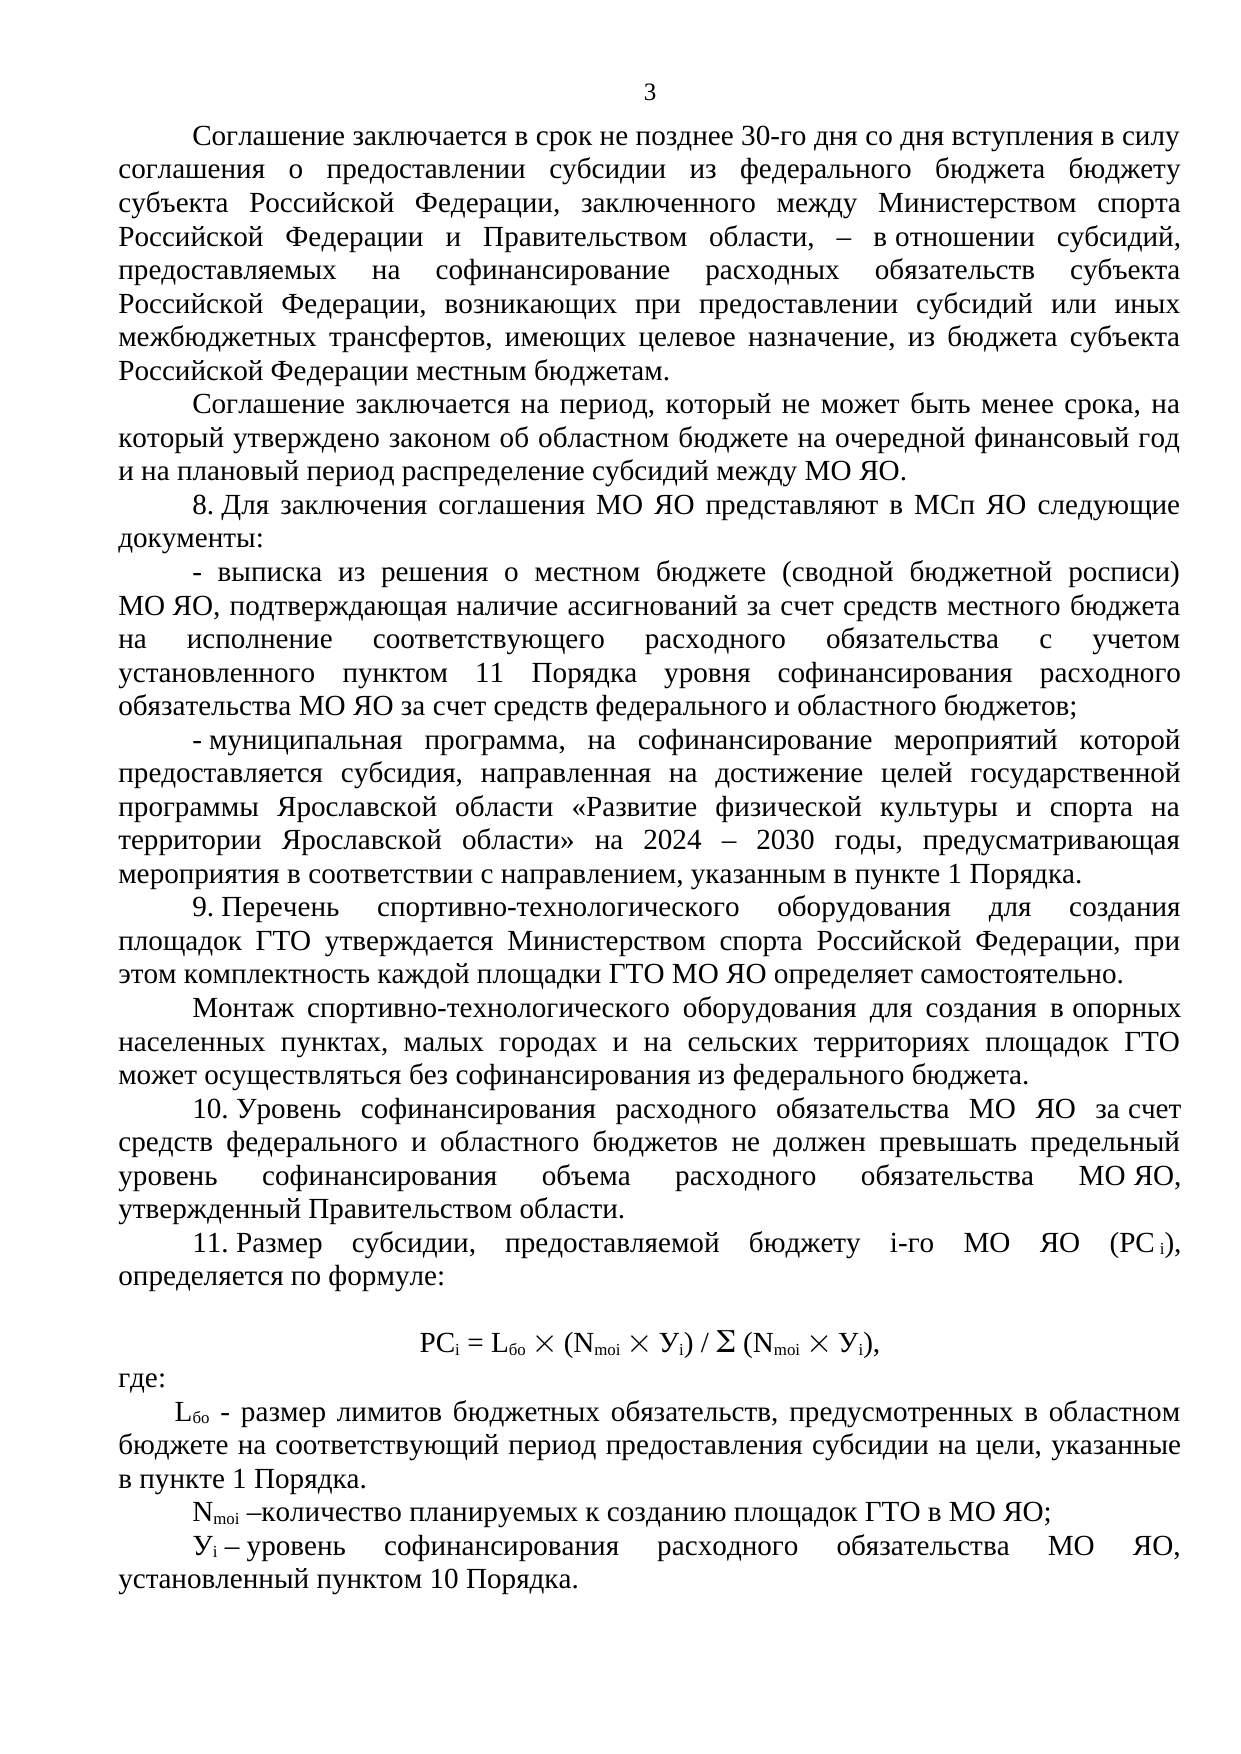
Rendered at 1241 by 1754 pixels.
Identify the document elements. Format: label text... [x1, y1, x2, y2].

text 11. Размер субсидии, предоставляемой бюджету i-го МО ЯО (РС i), определяется по формуле: [118, 1225, 1181, 1292]
text - выписка из решения о местном бюджете (сводной бюджетной росписи) МО ЯО, подтверждающая наличие ассигнований за счет средств местного бюджета на исполнение соответствующего расходного обязательства с учетом установленного пунктом 11 Порядка уровня софинансирования расходного обязательства МО ЯО за счет средств федерального и областного бюджетов; [118, 554, 1181, 722]
text Lбо - размер лимитов бюджетных обязательств, предусмотренных в областном бюджете на соответствующий период предоставления субсидии на цели, указанные в пункте 1 Порядка. [118, 1394, 1181, 1494]
text РСi = Lбо (Nmoi Уi) / (Nmoi Уi), [118, 1326, 1181, 1360]
text Монтаж спортивно-технологического оборудования для создания в опорных населенных пунктах, малых городах и на сельских территориях площадок ГТО может осуществляться без софинансирования из федерального бюджета. [118, 990, 1181, 1091]
text - муниципальная программа, на софинансирование мероприятий которой предоставляется субсидия, направленная на достижение целей государственной программы Ярославской области «Развитие физической культуры и спорта на территории Ярославской области» на 2024 – 2030 годы, предусматривающая мероприятия в соответствии с направлением, указанным в пункте 1 Порядка. [118, 722, 1181, 889]
text Соглашение заключается в срок не позднее 30-го дня со дня вступления в силу соглашения о предоставлении субсидии из федерального бюджета бюджету субъекта Российской Федерации, заключенного между Министерством спорта Российской Федерации и Правительством области, – в отношении субсидий, предоставляемых на софинансирование расходных обязательств субъекта Российской Федерации, возникающих при предоставлении субсидий или иных межбюджетных трансфертов, имеющих целевое назначение, из бюджета субъекта Российской Федерации местным бюджетам. [118, 118, 1181, 386]
text 9. Перечень спортивно-технологического оборудования для создания площадок ГТО утверждается Министерством спорта Российской Федерации, при этом комплектность каждой площадки ГТО МО ЯО определяет самостоятельно. [118, 889, 1181, 990]
text Соглашение заключается на период, который не может быть менее срока, на который утверждено законом об областном бюджете на очередной финансовый год и на плановый период распределение субсидий между МО ЯО. [118, 386, 1181, 487]
text 8. Для заключения соглашения МО ЯО представляют в МСп ЯО следующие документы: [118, 487, 1181, 554]
text где: [118, 1360, 1181, 1394]
text Уi – уровень софинансирования расходного обязательства МО ЯО, установленный пунктом 10 Порядка. [118, 1528, 1181, 1595]
text 10. Уровень софинансирования расходного обязательства МО ЯО за счет средств федерального и областного бюджетов не должен превышать предельный уровень софинансирования объема расходного обязательства МО ЯО, утвержденный Правительством области. [118, 1091, 1181, 1225]
text Nmoi –количество планируемых к созданию площадок ГТО в МО ЯО; [118, 1494, 1181, 1528]
